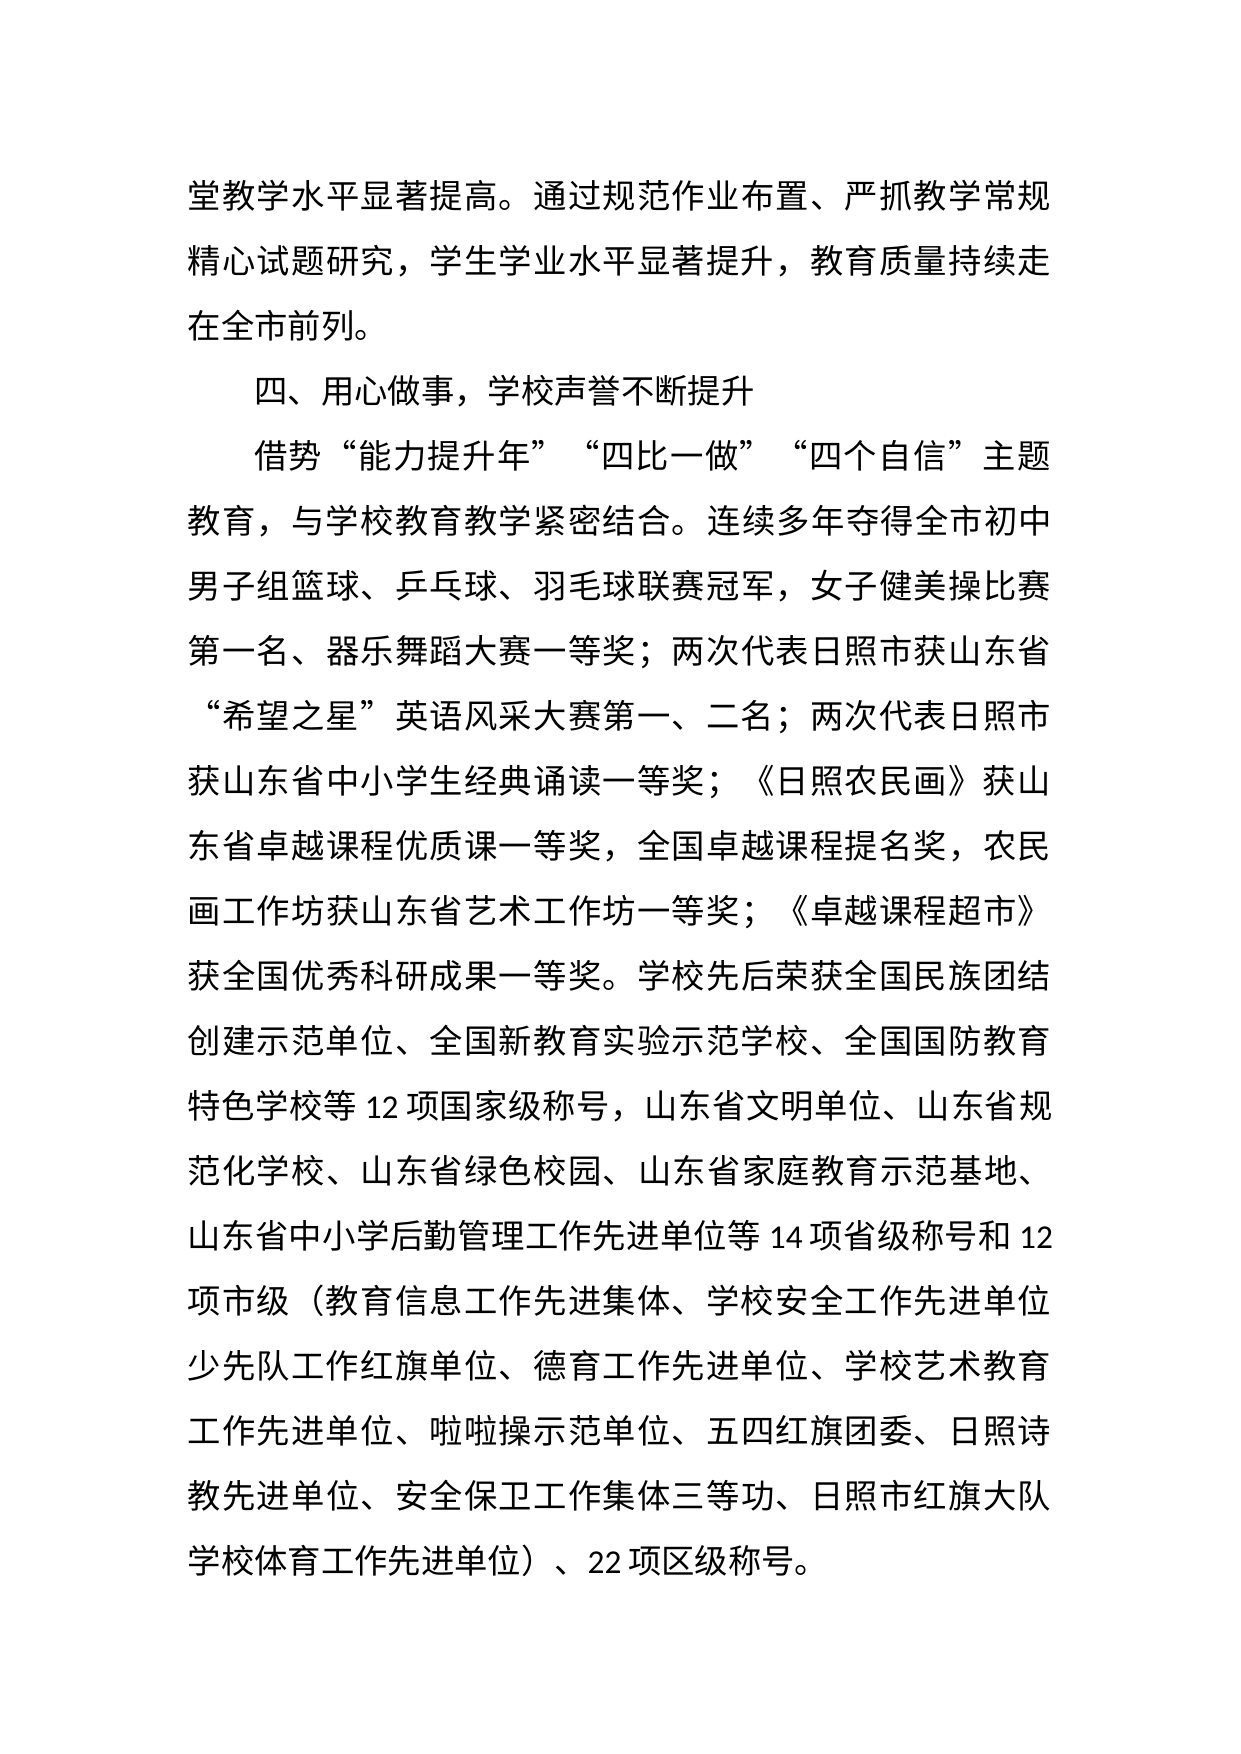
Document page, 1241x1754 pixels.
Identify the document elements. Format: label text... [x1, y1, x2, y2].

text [187, 162, 1053, 357]
text 四、用心做事，学校声誉不断提升 [187, 357, 1053, 422]
text 借势“能力提升年”“四比一做”“四个自信”主题教育，与学校教育教学紧密结合。连续多年夺得全市初中男子组篮球、乒乓球、羽毛球联赛冠军，女子健美操比赛第一名、器乐舞蹈大赛一等奖；两次代表日照市获山东省“希望之星”英语风采大赛第一、二名；两次代表日照市获山东省中小学生经典诵读一等奖；《日照农民画》获山东省卓越课程优质课一等奖，全国卓越课程提名奖，农民画工作坊获山东省艺术工作坊一等奖；《卓越课程超市》获全国优秀科研成果一等奖。学校先后荣获全国民族团结创建示范单位、全国新教育实验示范学校、全国国防教育特色学校等12项国家级称号，山东省文明单位、山东省规范化学校、山东省绿色校园、山东省家庭教育示范基地、山东省中小学后勤管理工作先进单位等14项省级称号和12项市级（教育信息工作先进集体、学校安全工作先进单位、少先队工作红旗单位、德育工作先进单位、学校艺术教育工作先进单位、啦啦操示范单位、五四红旗团委、日照诗教先进单位、安全保卫工作集体三等功、日照市红旗大队、学校体育工作先进单位）、22项区级称号。 [187, 422, 1053, 1592]
